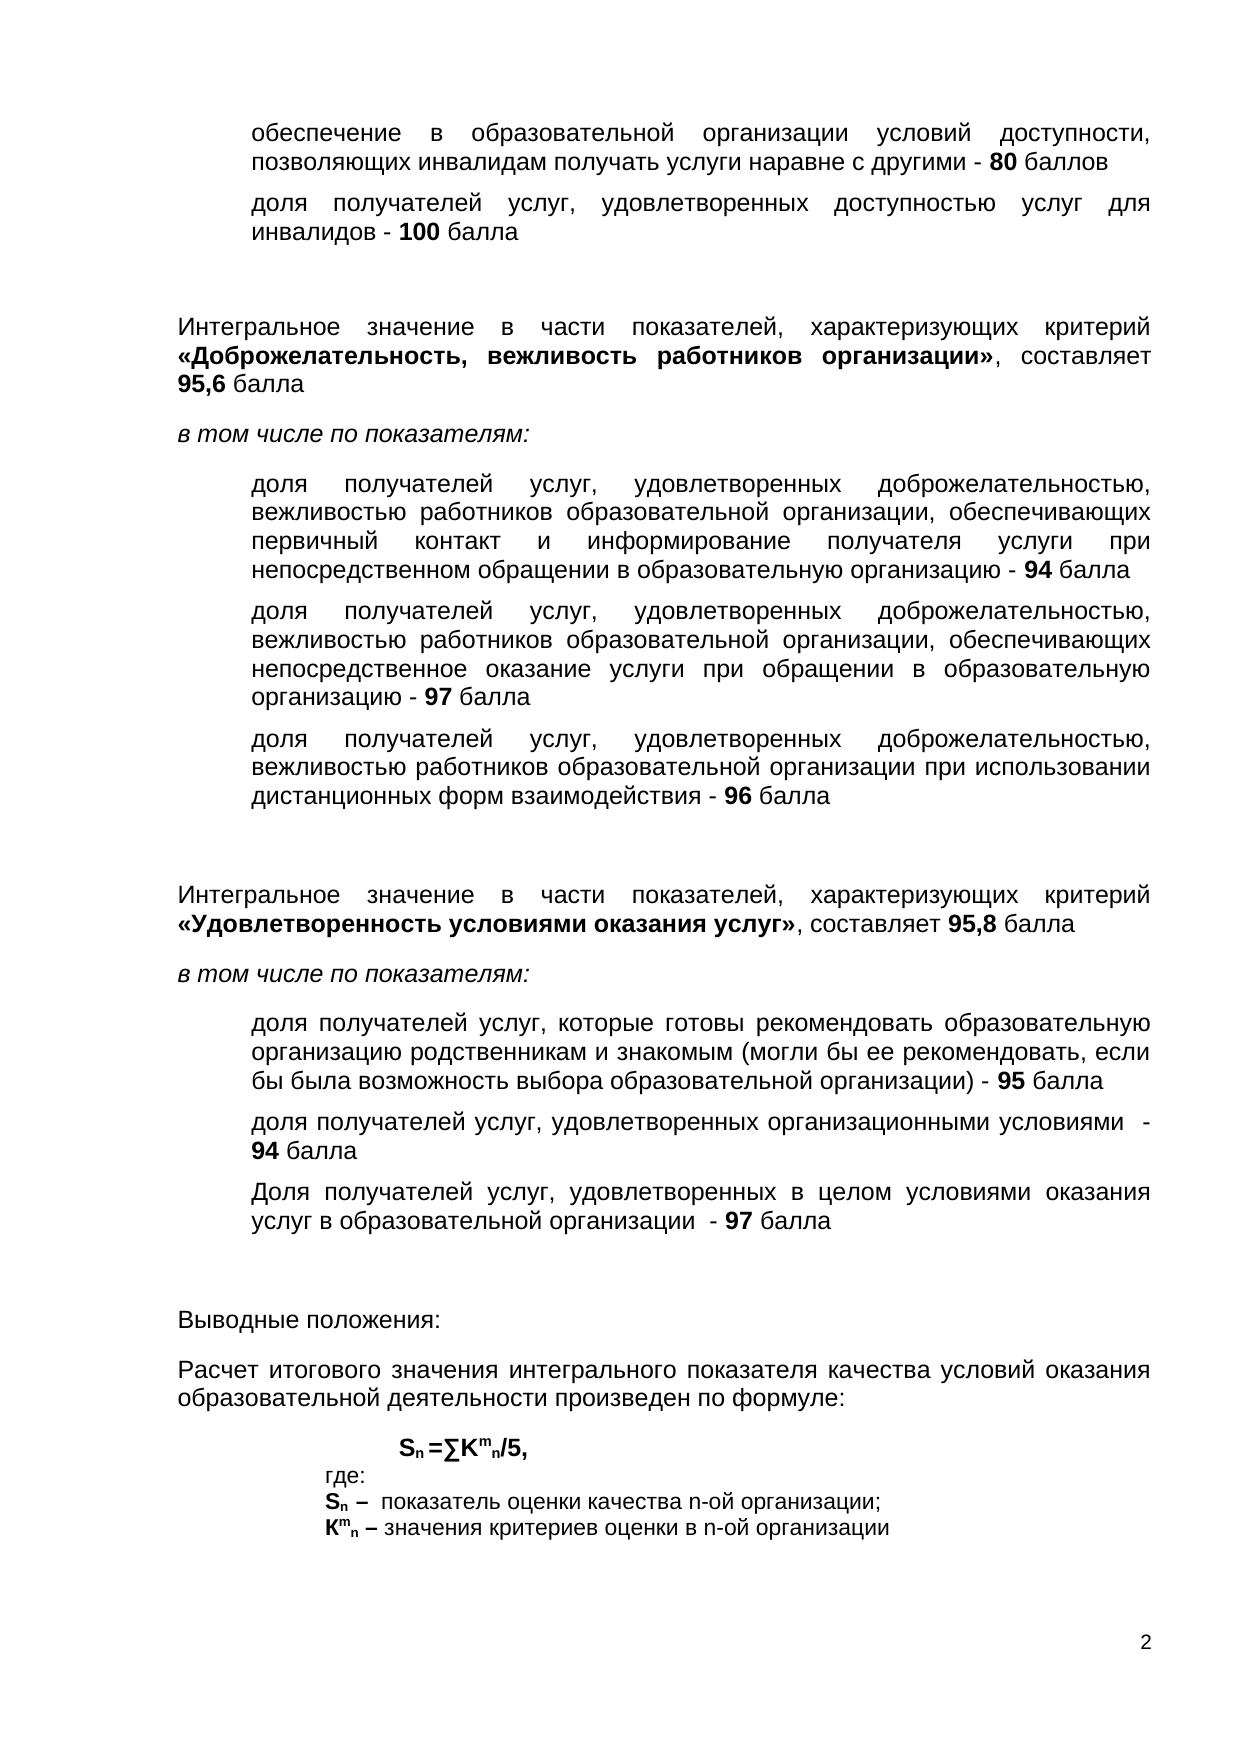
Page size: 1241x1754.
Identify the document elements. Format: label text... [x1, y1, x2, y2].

text Кmn – значения критериев оценки в n-ой организации [325, 1514, 1152, 1541]
text обеспечение в образовательной организации условий доступности, позволяющих инвалидам получать услуги наравне с другими - 80 баллов [251, 118, 1152, 176]
text доля получателей услуг, удовлетворенных организационными условиями - 94 балла [251, 1107, 1152, 1164]
text Интегральное значение в части показателей, характеризующих критерий «Удовлетворенность условиями оказания услуг», составляет 95,8 балла [177, 880, 1152, 938]
text Sn – показатель оценки качества n-ой организации; [325, 1488, 1152, 1514]
text доля получателей услуг, которые готовы рекомендовать образовательную организацию родственникам и знакомым (могли бы ее рекомендовать, если бы была возможность выбора образовательной организации) - 95 балла [251, 1008, 1152, 1094]
text Выводные положения: [177, 1305, 1152, 1334]
text доля получателей услуг, удовлетворенных доступностью услуг для инвалидов - 100 балла [251, 188, 1152, 246]
text Интегральное значение в части показателей, характеризующих критерий «Доброжелательность, вежливость работников организации», составляет 95,6 балла [177, 312, 1152, 398]
text Доля получателей услуг, удовлетворенных в целом условиями оказания услуг в образовательной организации - 97 балла [251, 1177, 1152, 1234]
text доля получателей услуг, удовлетворенных доброжелательностью, вежливостью работников образовательной организации, обеспечивающих первичный контакт и информирование получателя услуги при непосредственном обращении в образовательную организацию - 94 балла [251, 468, 1152, 583]
text в том числе по показателям: [177, 959, 1152, 987]
text Sn =∑Kmn/5, [398, 1433, 1152, 1462]
text в том числе по показателям: [177, 419, 1152, 448]
text доля получателей услуг, удовлетворенных доброжелательностью, вежливостью работников образовательной организации, обеспечивающих непосредственное оказание услуги при обращении в образовательную организацию - 97 балла [251, 596, 1152, 711]
text Расчет итогового значения интегрального показателя качества условий оказания образовательной деятельности произведен по формуле: [177, 1354, 1152, 1412]
text где: [325, 1462, 1152, 1488]
text доля получателей услуг, удовлетворенных доброжелательностью, вежливостью работников образовательной организации при использовании дистанционных форм взаимодействия - 96 балла [251, 723, 1152, 810]
